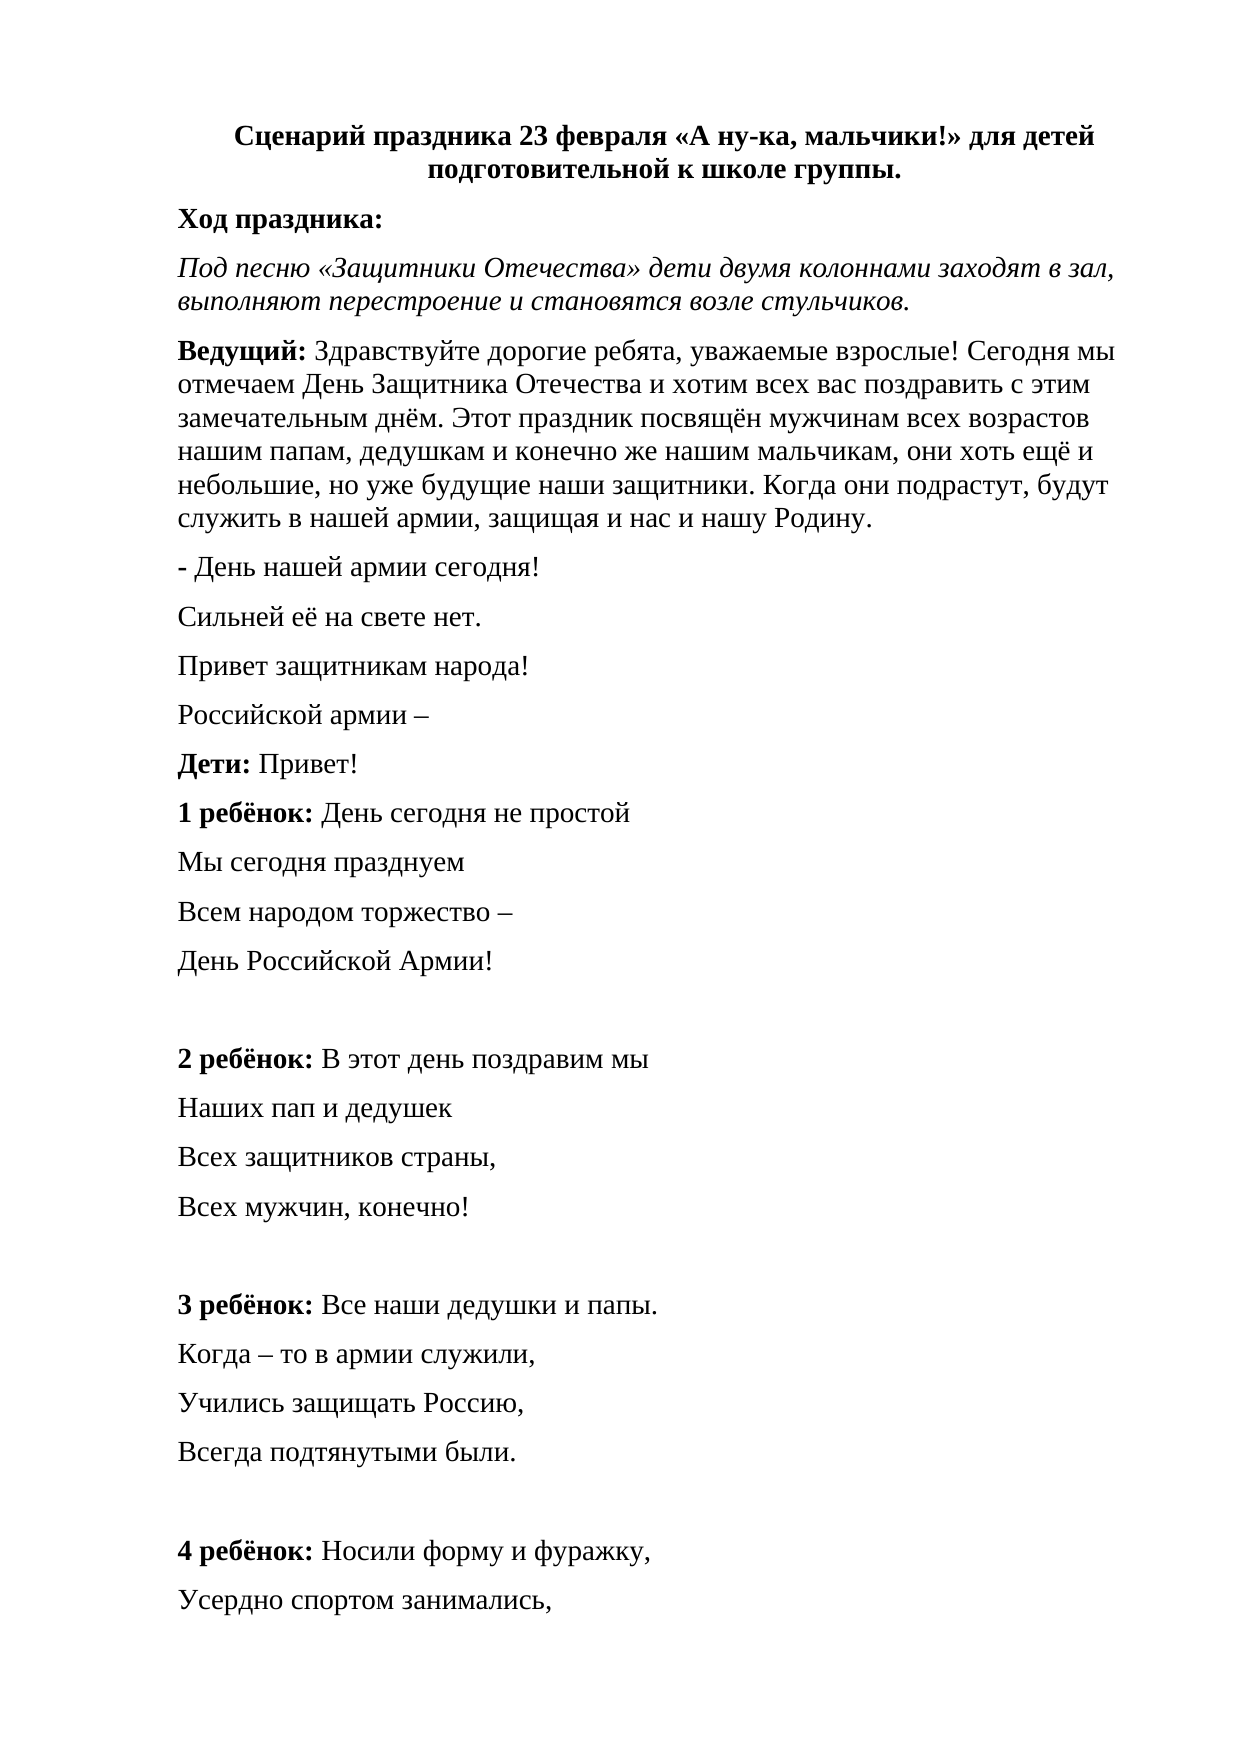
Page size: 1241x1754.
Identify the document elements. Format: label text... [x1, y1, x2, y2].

text День Российской Армии! [177, 943, 1152, 976]
text Сильней её на свете нет. [177, 599, 1152, 632]
text 1 ребёнок: День сегодня не простой [177, 795, 1152, 829]
text 2 ребёнок: В этот день поздравим мы [177, 1041, 1152, 1075]
text Сценарий праздника 23 февраля «А ну-ка, мальчики!» для детей подготовительной к школе группы. [177, 118, 1152, 185]
text Всех мужчин, конечно! [177, 1189, 1152, 1222]
text Российской армии – [177, 697, 1152, 731]
text Привет защитникам народа! [177, 648, 1152, 681]
text Ведущий: Здравствуйте дорогие ребята, уважаемые взрослые! Сегодня мы отмечаем День Защитника Отечества и хотим всех вас поздравить с этим замечательным днём. Этот праздник посвящён мужчинам всех возрастов нашим папам, дедушкам и конечно же нашим мальчикам, они хоть ещё и небольшие, но уже будущие наши защитники. Когда они подрастут, будут служить в нашей армии, защищая и нас и нашу Родину. [177, 333, 1152, 534]
text Ход праздника: [177, 201, 1152, 234]
text Всем народом торжество – [177, 894, 1152, 927]
text 3 ребёнок: Все наши дедушки и папы. [177, 1287, 1152, 1321]
text Усердно спортом занимались, [177, 1582, 1152, 1616]
text Учились защищать Россию, [177, 1385, 1152, 1419]
text Под песню «Защитники Отечества» дети двумя колоннами заходят в зал, выполняют перестроение и становятся возле стульчиков. [177, 250, 1152, 317]
text Дети: Привет! [177, 746, 1152, 780]
text Когда – то в армии служили, [177, 1336, 1152, 1370]
text Всегда подтянутыми были. [177, 1434, 1152, 1468]
text - День нашей армии сегодня! [177, 549, 1152, 583]
text Мы сегодня празднуем [177, 844, 1152, 878]
text Всех защитников страны, [177, 1139, 1152, 1173]
text 4 ребёнок: Носили форму и фуражку, [177, 1533, 1152, 1566]
text Наших пап и дедушек [177, 1090, 1152, 1124]
